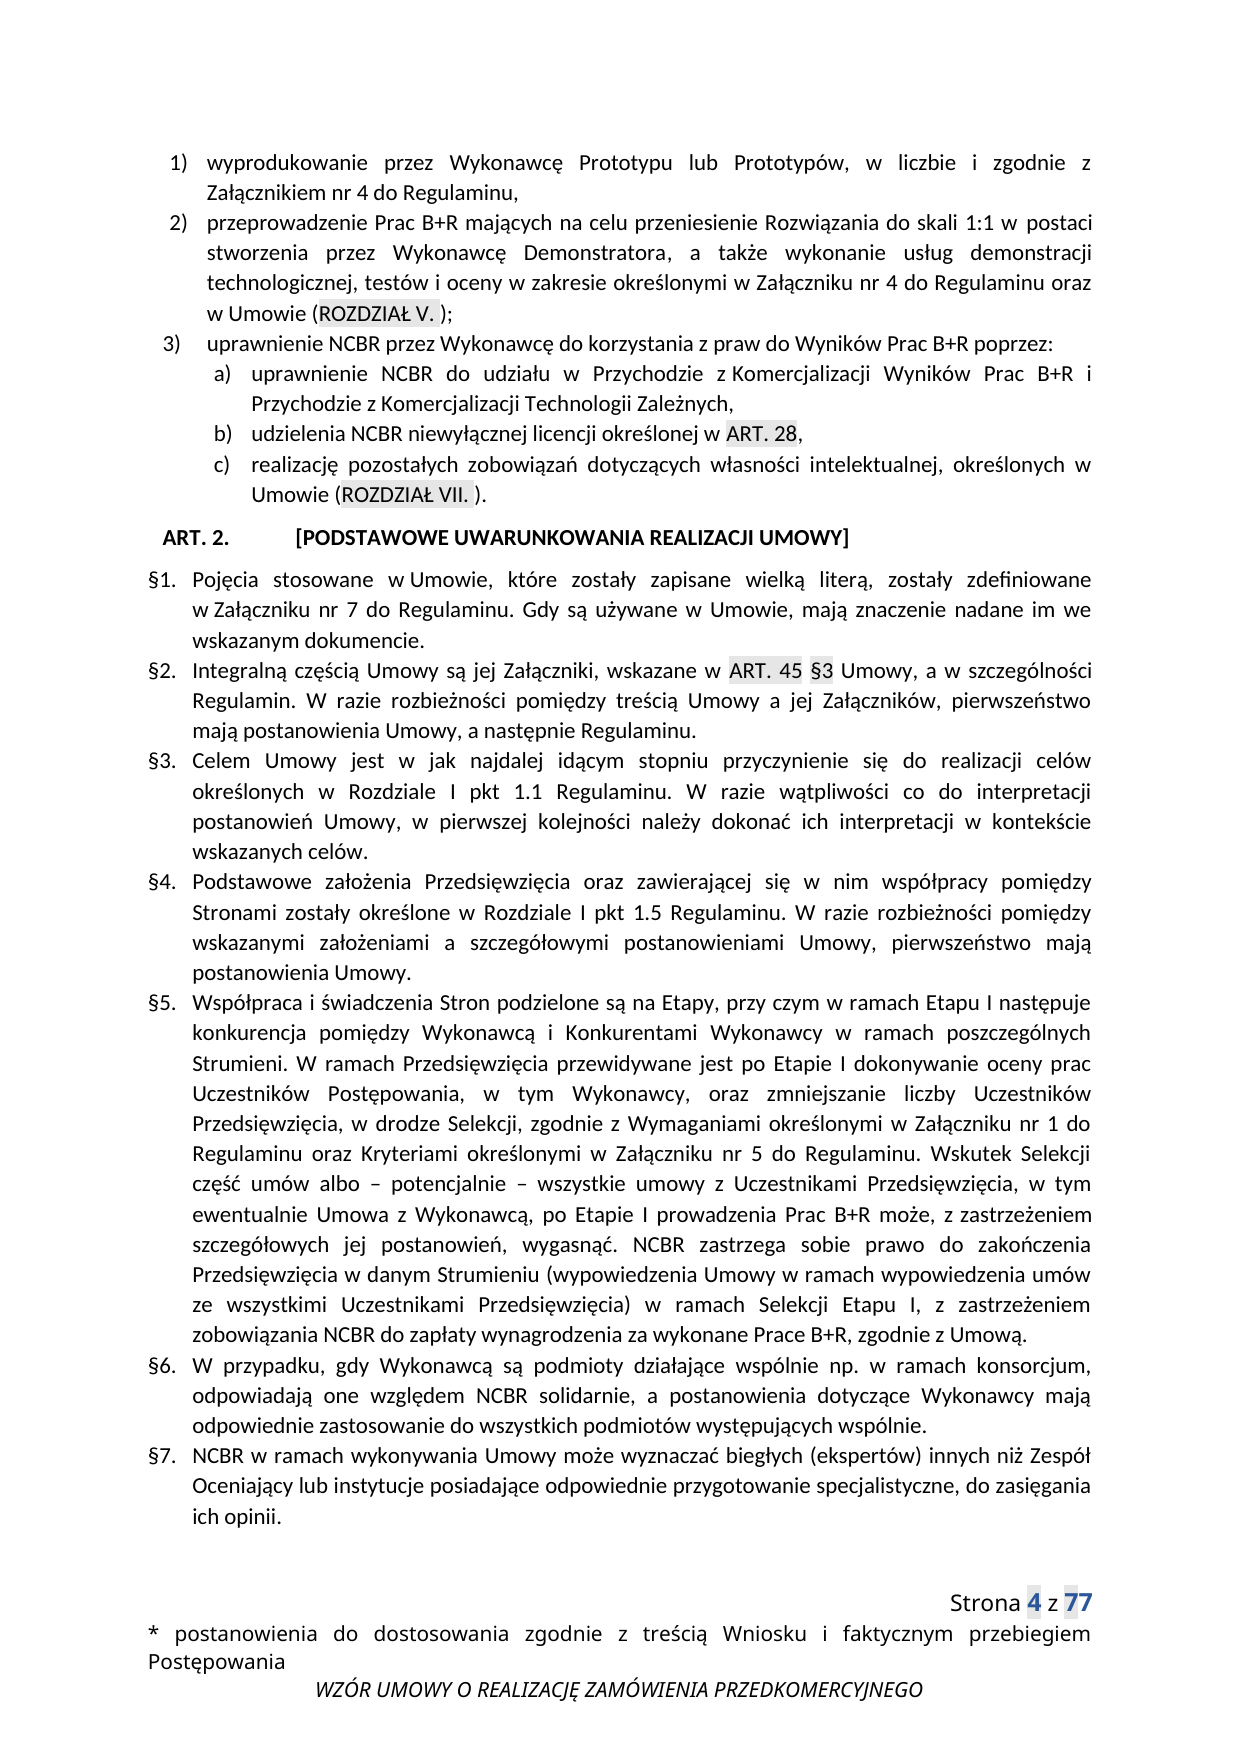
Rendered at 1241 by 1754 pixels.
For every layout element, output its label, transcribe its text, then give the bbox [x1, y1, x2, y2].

list Celem Umowy jest w jak najdalej idącym stopniu przyczynienie się do realizacji celów określonych w Rozdziale I pkt 1.1 Regulaminu. W razie wątpliwości co do interpretacji postanowień Umowy, w pierwszej kolejności należy dokonać ich interpretacji w kontekście wskazanych celów. [148, 747, 1093, 865]
list realizację pozostałych zobowiązań dotyczących własności intelektualnej, określonych w Umowie (ROZDZIAŁ VII. ). [213, 450, 1093, 508]
list Współpraca i świadczenia Stron podzielone są na Etapy, przy czym w ramach Etapu I następuje konkurencja pomiędzy Wykonawcą i Konkurentami Wykonawcy w ramach poszczególnych Strumieni. W ramach Przedsięwzięcia przewidywane jest po Etapie I dokonywanie oceny prac Uczestników Postępowania, w tym Wykonawcy, oraz zmniejszanie liczby Uczestników Przedsięwzięcia, w drodze Selekcji, zgodnie z Wymaganiami określonymi w Załączniku nr 1 do Regulaminu oraz Kryteriami określonymi w Załączniku nr 5 do Regulaminu. Wskutek Selekcji część umów albo – potencjalnie – wszystkie umowy z Uczestnikami Przedsięwzięcia, w tym ewentualnie Umowa z Wykonawcą, po Etapie I prowadzenia Prac B+R może, z zastrzeżeniem szczegółowych jej postanowień, wygasnąć. NCBR zastrzega sobie prawo do zakończenia Przedsięwzięcia w danym Strumieniu (wypowiedzenia Umowy w ramach wypowiedzenia umów ze wszystkimi Uczestnikami Przedsięwzięcia) w ramach Selekcji Etapu I, z zastrzeżeniem zobowiązania NCBR do zapłaty wynagrodzenia za wykonane Prace B+R, zgodnie z Umową. [148, 988, 1093, 1348]
list Podstawowe założenia Przedsięwzięcia oraz zawierającej się w nim współpracy pomiędzy Stronami zostały określone w Rozdziale I pkt 1.5 Regulaminu. W razie rozbieżności pomiędzy wskazanymi założeniami a szczegółowymi postanowieniami Umowy, pierwszeństwo mają postanowienia Umowy. [148, 867, 1093, 986]
list Pojęcia stosowane w Umowie, które zostały zapisane wielką literą, zostały zdefiniowane w Załączniku nr 7 do Regulaminu. Gdy są używane w Umowie, mają znaczenie nadane im we wskazanym dokumencie. [148, 565, 1093, 654]
subtitle [PODSTAWOWE UWARUNKOWANIA REALIZACJI UMOWY] [148, 523, 1093, 551]
list W przypadku, gdy Wykonawcą są podmioty działające wspólnie np. w ramach konsorcjum, odpowiadają one względem NCBR solidarnie, a postanowienia dotyczące Wykonawcy mają odpowiednie zastosowanie do wszystkich podmiotów występujących wspólnie. [148, 1351, 1093, 1439]
list NCBR w ramach wykonywania Umowy może wyznaczać biegłych (ekspertów) innych niż Zespół Oceniający lub instytucje posiadające odpowiednie przygotowanie specjalistyczne, do zasięgania ich opinii. [148, 1441, 1093, 1530]
list udzielenia NCBR niewyłącznej licencji określonej w ART. 28, [213, 419, 1093, 447]
list Integralną częścią Umowy są jej Załączniki, wskazane w ART. 45 §3 Umowy, a w szczególności Regulamin. W razie rozbieżności pomiędzy treścią Umowy a jej Załączników, pierwszeństwo mają postanowienia Umowy, a następnie Regulaminu. [148, 656, 1093, 744]
list uprawnienie NCBR przez Wykonawcę do korzystania z praw do Wyników Prac B+R poprzez: [162, 329, 1093, 357]
list uprawnienie NCBR do udziału w Przychodzie z Komercjalizacji Wyników Prac B+R i Przychodzie z Komercjalizacji Technologii Zależnych, [213, 359, 1093, 417]
list przeprowadzenie Prac B+R mających na celu przeniesienie Rozwiązania do skali 1:1 w postaci stworzenia przez Wykonawcę Demonstratora, a także wykonanie usług demonstracji technologicznej, testów i oceny w zakresie określonymi w Załączniku nr 4 do Regulaminu oraz w Umowie (ROZDZIAŁ V. ); [169, 208, 1093, 327]
list wyprodukowanie przez Wykonawcę Prototypu lub Prototypów, w liczbie i zgodnie z Załącznikiem nr 4 do Regulaminu, [169, 148, 1093, 206]
